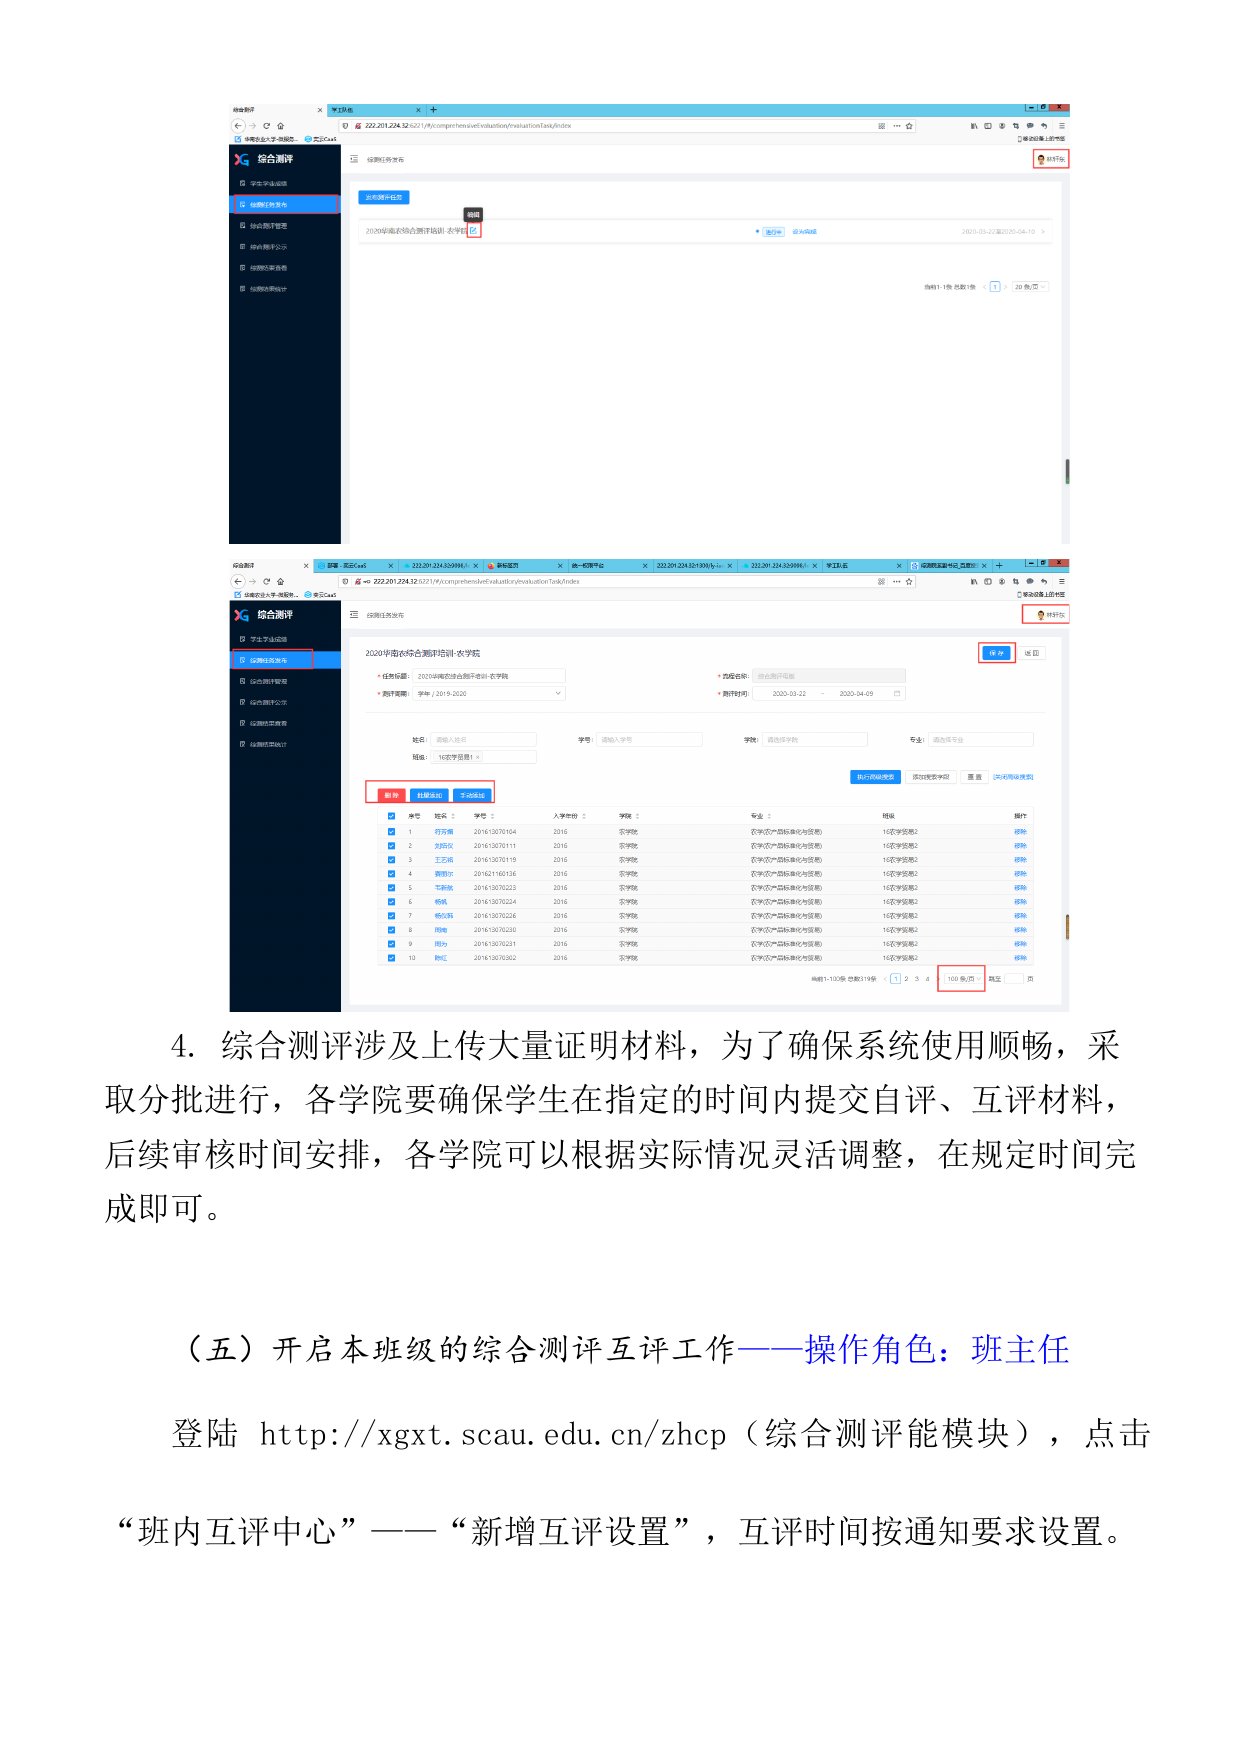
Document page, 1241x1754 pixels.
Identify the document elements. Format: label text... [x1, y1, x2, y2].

text （五）开启本班级的综合测评互评工作——操作角色：班主任 [103, 1315, 1152, 1380]
picture [229, 104, 1070, 544]
text 4. 综合测评涉及上传大量证明材料，为了确保系统使用顺畅，采取分批进行，各学院要确保学生在指定的时间内提交自评、互评材料，后续审核时间安排，各学院可以根据实际情况灵活调整，在规定时间完成即可。 [103, 1014, 1152, 1231]
picture [229, 559, 1070, 1012]
text 登陆 http://xgxt.scau.edu.cn/zhcp（综合测评能模块），点击“班内互评中心”——“新增互评设置”，互评时间按通知要求设置。 [103, 1399, 1152, 1561]
